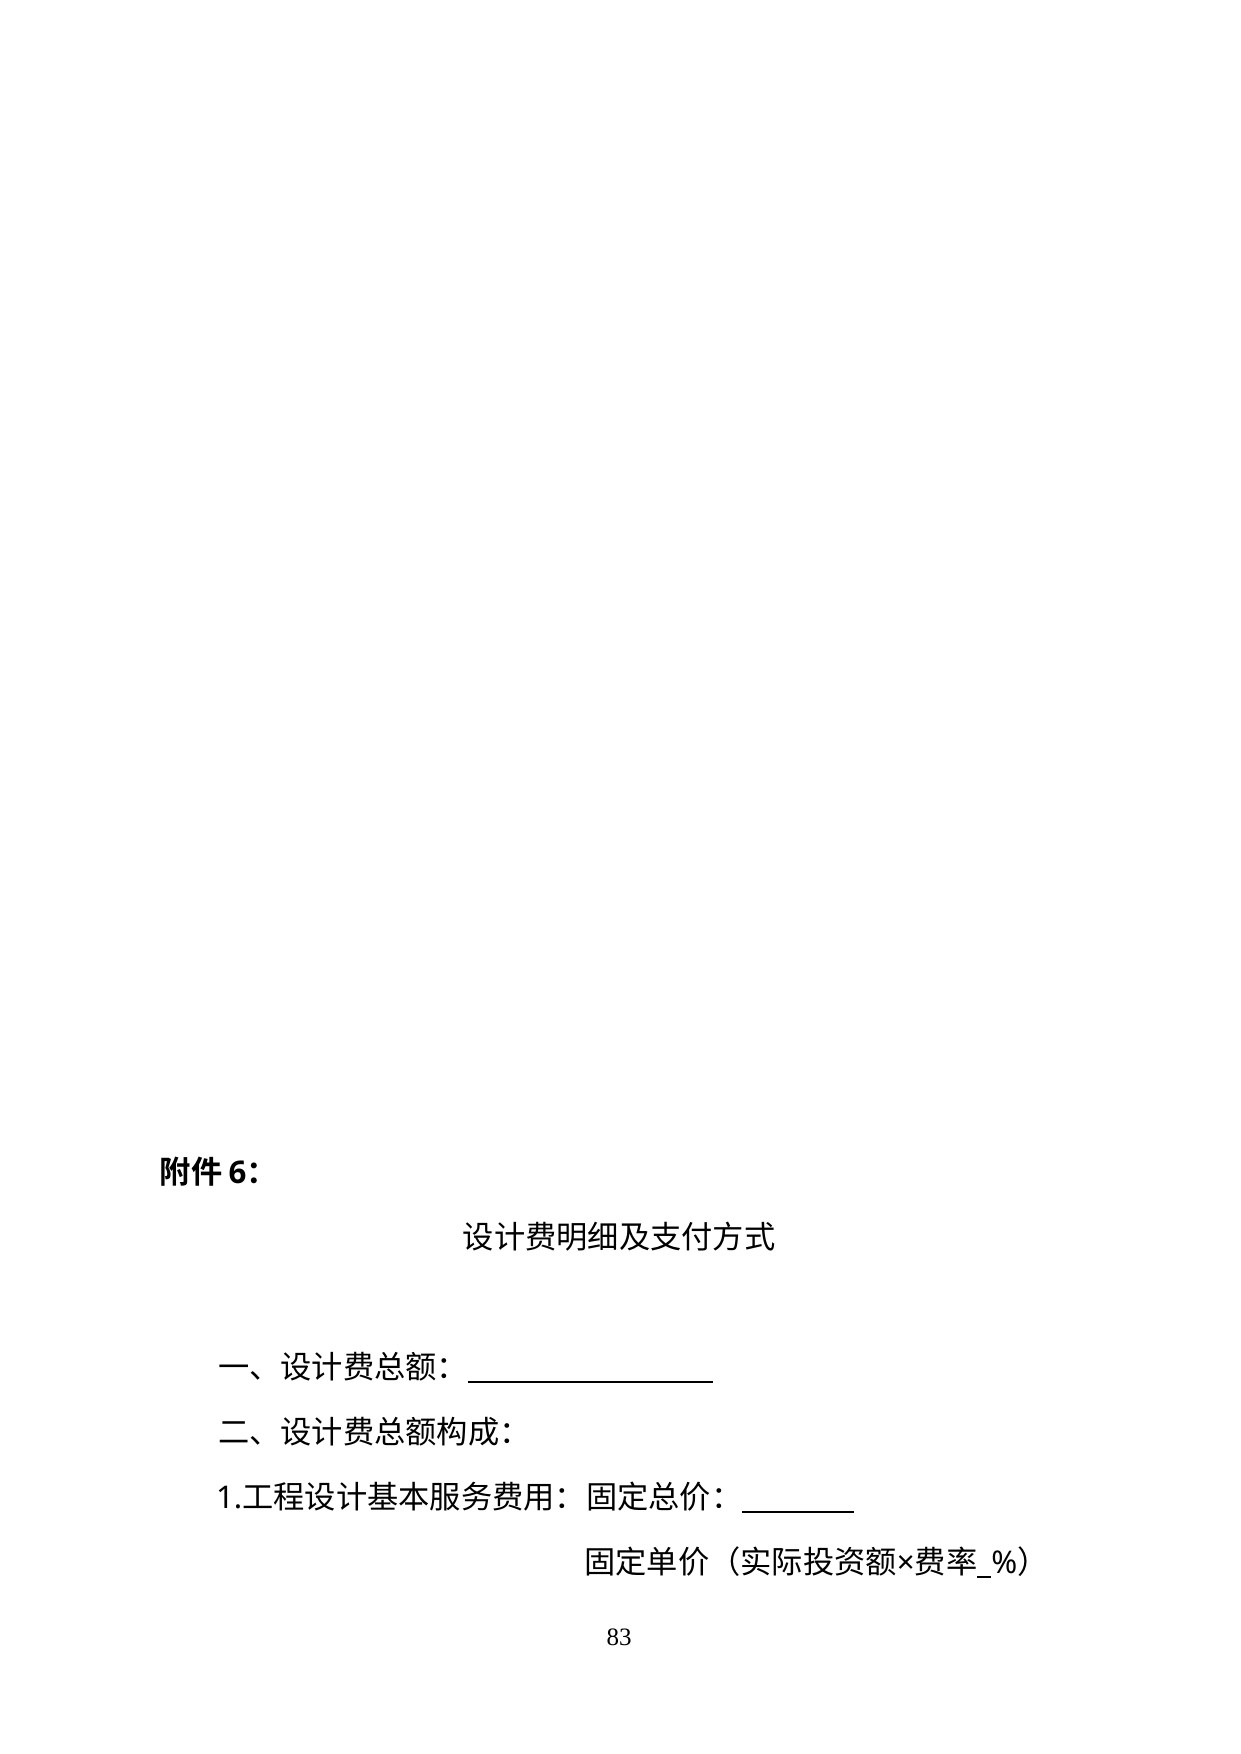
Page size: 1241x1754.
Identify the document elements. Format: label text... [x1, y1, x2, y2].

text 一、设计费总额： [159, 1332, 1078, 1397]
text 二、设计费总额构成： [159, 1397, 1078, 1462]
text 1.工程设计基本服务费用：固定总价： [159, 1462, 1078, 1527]
text 设计费明细及支付方式 [159, 1202, 1078, 1267]
text 附件6： [159, 1137, 1078, 1202]
text 固定单价（实际投资额×费率 %） [159, 1527, 1078, 1592]
